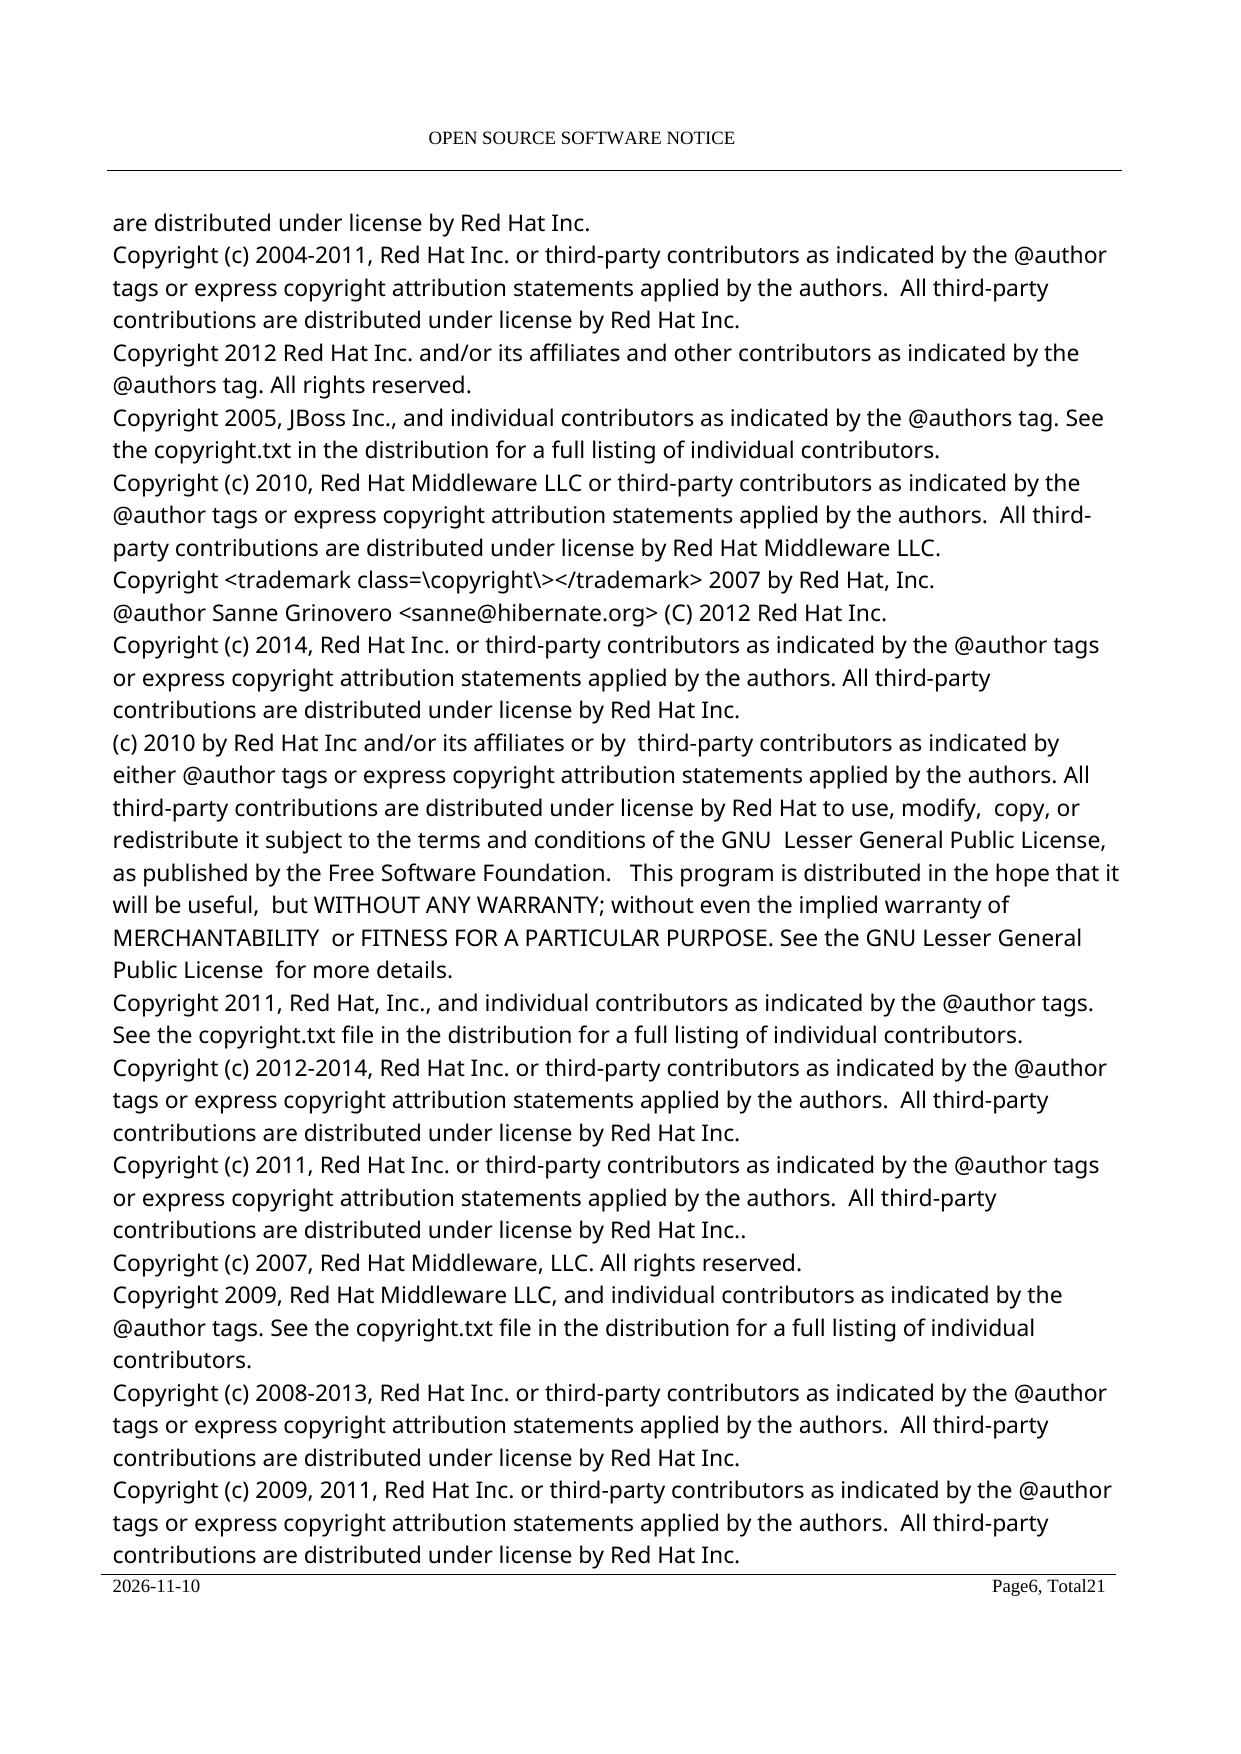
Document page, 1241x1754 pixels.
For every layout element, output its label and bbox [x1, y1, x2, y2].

text [112, 206, 1128, 1571]
